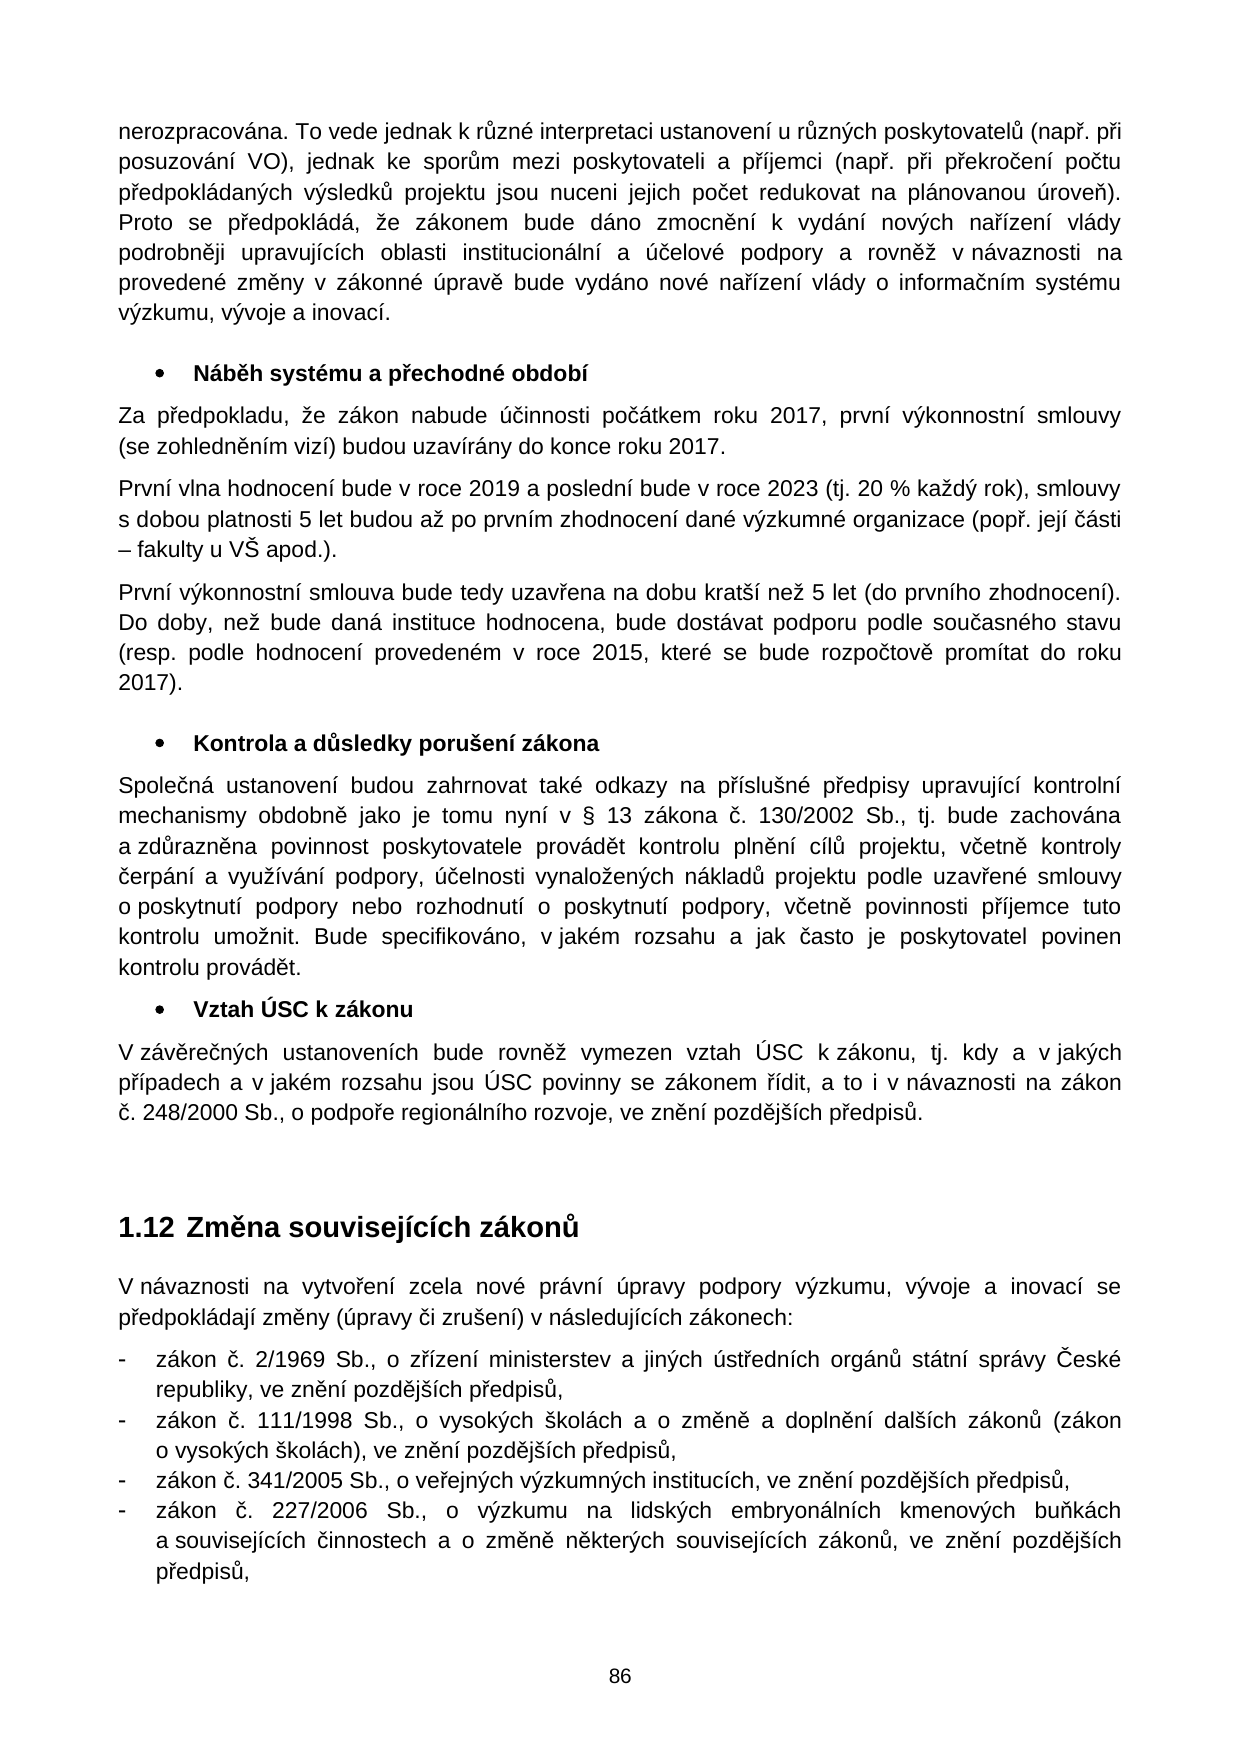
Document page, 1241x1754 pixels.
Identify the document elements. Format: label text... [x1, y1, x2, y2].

subtitle Změna souvisejících zákonů [118, 1210, 1122, 1243]
list Vztah ÚSC k zákonu [156, 996, 1122, 1023]
text První vlna hodnocení bude v roce 2019 a poslední bude v roce 2023 (tj. 20 % každý rok), smlouvy s dobou platnosti 5 let budou až po prvním zhodnocení dané výzkumné organizace (popř. její části – fakulty u VŠ apod.). [118, 475, 1122, 562]
text V návaznosti na vytvoření zcela nové právní úpravy podpory výzkumu, vývoje a inovací se předpokládají změny (úpravy či zrušení) v následujících zákonech: [118, 1273, 1122, 1330]
text V závěrečných ustanoveních bude rovněž vymezen vztah ÚSC k zákonu, tj. kdy a v jakých případech a v jakém rozsahu jsou ÚSC povinny se zákonem řídit, a to i v návaznosti na zákon č. 248/2000 Sb., o podpoře regionálního rozvoje, ve znění pozdějších předpisů. [118, 1039, 1122, 1126]
list zákon č. 2/1969 Sb., o zřízení ministerstev a jiných ústředních orgánů státní správy České republiky, ve znění pozdějších předpisů, [118, 1346, 1122, 1403]
text Za předpokladu, že zákon nabude účinnosti počátkem roku 2017, první výkonnostní smlouvy (se zohledněním vizí) budou uzavírány do konce roku 2017. [118, 402, 1122, 459]
list Kontrola a důsledky porušení zákona [156, 729, 1122, 756]
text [118, 118, 1122, 326]
text Společná ustanovení budou zahrnovat také odkazy na příslušné předpisy upravující kontrolní mechanismy obdobně jako je tomu nyní v § 13 zákona č. 130/2002 Sb., tj. bude zachována a zdůrazněna povinnost poskytovatele provádět kontrolu plnění cílů projektu, včetně kontroly čerpání a využívání podpory, účelnosti vynaložených nákladů projektu podle uzavřené smlouvy o poskytnutí podpory nebo rozhodnutí o poskytnutí podpory, včetně povinnosti příjemce tuto kontrolu umožnit. Bude specifikováno, v jakém rozsahu a jak často je poskytovatel povinen kontrolu provádět. [118, 772, 1122, 980]
text První výkonnostní smlouva bude tedy uzavřena na dobu kratší než 5 let (do prvního zhodnocení). Do doby, než bude daná instituce hodnocena, bude dostávat podporu podle současného stavu (resp. podle hodnocení provedeném v roce 2015, které se bude rozpočtově promítat do roku 2017). [118, 578, 1122, 696]
list zákon č. 227/2006 Sb., o výzkumu na lidských embryonálních kmenových buňkách a souvisejících činnostech a o změně některých souvisejících zákonů, ve znění pozdějších předpisů, [118, 1497, 1122, 1584]
list zákon č. 341/2005 Sb., o veřejných výzkumných institucích, ve znění pozdějších předpisů, [118, 1467, 1122, 1493]
list Náběh systému a přechodné období [156, 360, 1122, 386]
list zákon č. 111/1998 Sb., o vysokých školách a o změně a doplnění dalších zákonů (zákon o vysokých školách), ve znění pozdějších předpisů, [118, 1407, 1122, 1463]
